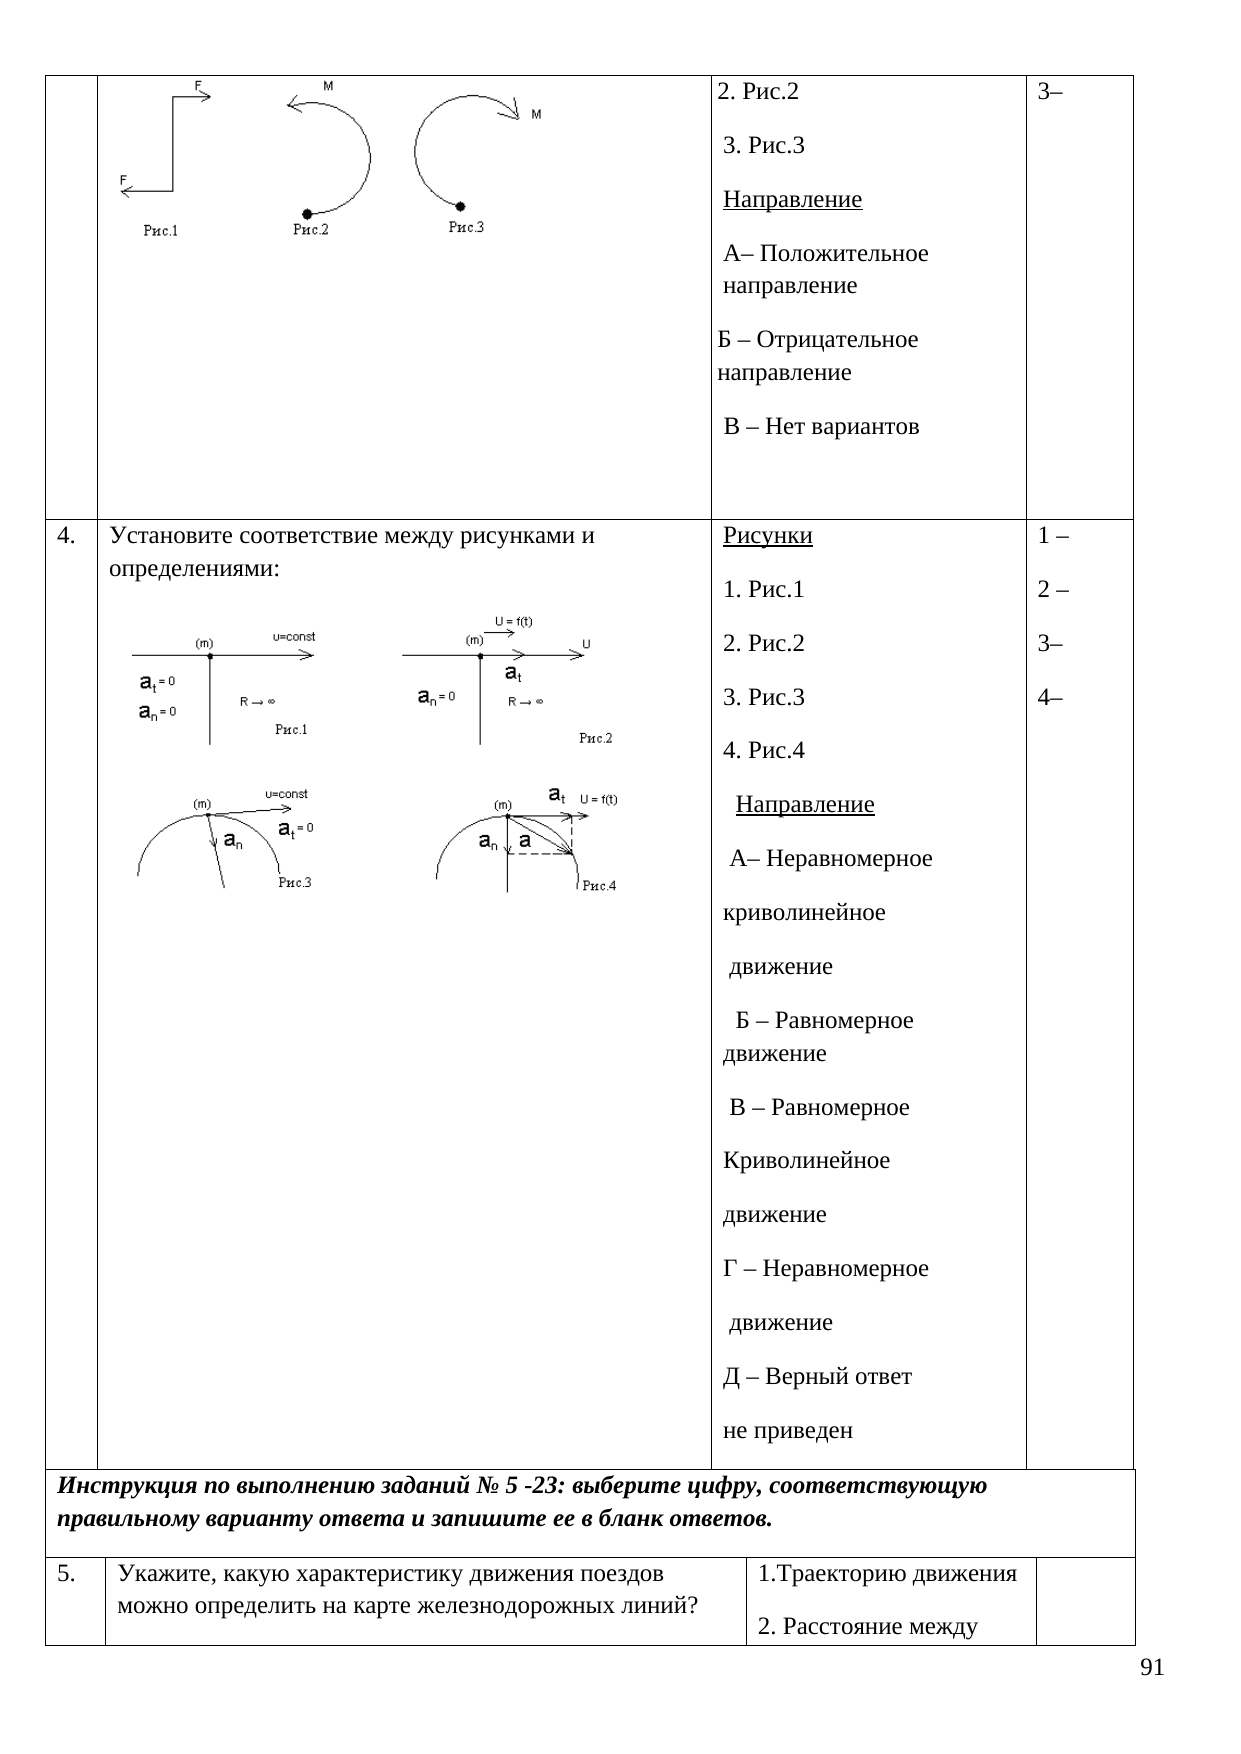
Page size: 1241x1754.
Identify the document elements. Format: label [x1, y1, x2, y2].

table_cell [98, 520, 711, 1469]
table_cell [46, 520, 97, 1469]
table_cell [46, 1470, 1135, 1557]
picture [108, 606, 629, 899]
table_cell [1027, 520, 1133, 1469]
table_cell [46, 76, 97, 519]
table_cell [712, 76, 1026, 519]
picture [108, 76, 557, 238]
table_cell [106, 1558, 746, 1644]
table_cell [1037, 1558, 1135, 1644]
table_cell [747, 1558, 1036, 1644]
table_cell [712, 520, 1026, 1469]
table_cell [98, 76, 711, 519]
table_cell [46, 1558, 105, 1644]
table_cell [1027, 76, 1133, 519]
